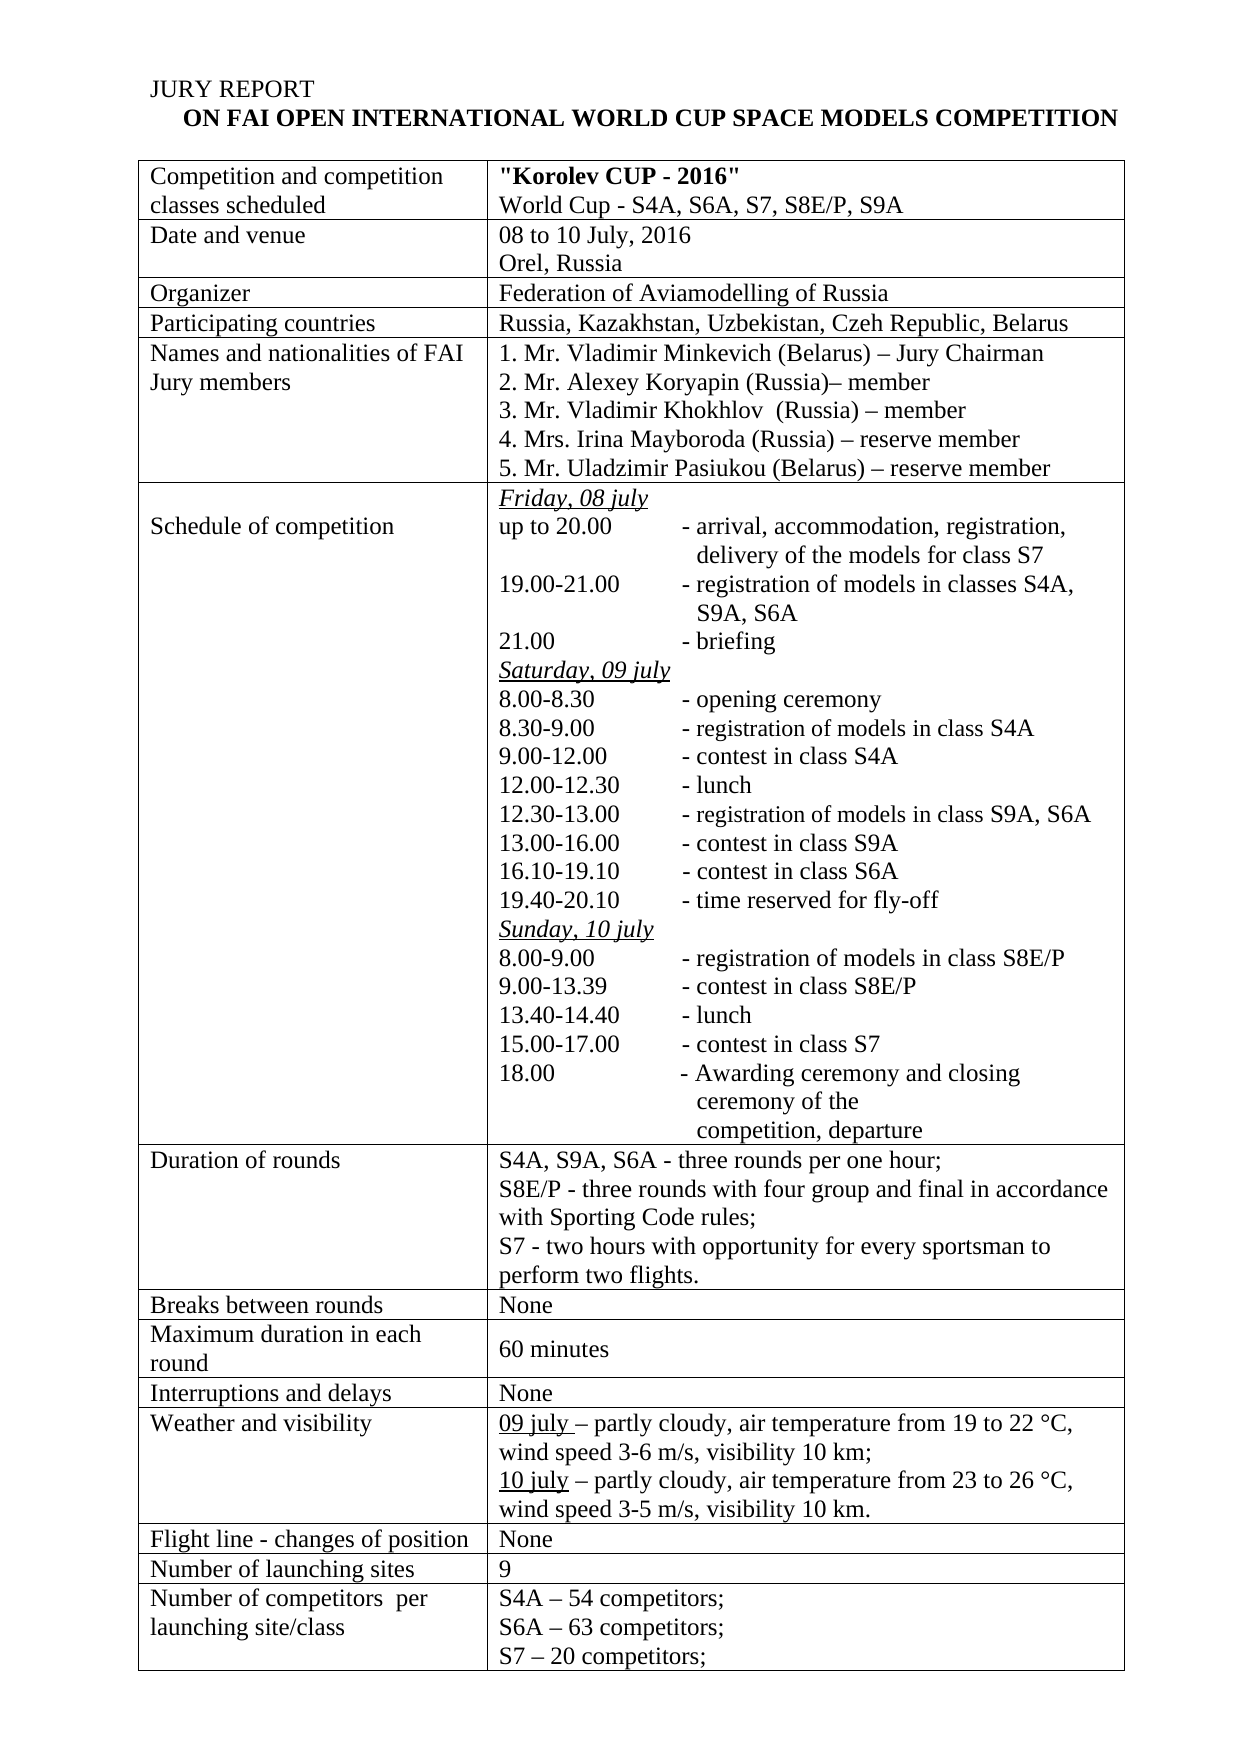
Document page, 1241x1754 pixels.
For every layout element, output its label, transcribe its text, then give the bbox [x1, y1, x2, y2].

table_cell Duration of rounds [139, 1145, 487, 1289]
table_cell 09 july – partly cloudy, air temperature from 19 to 22 °C, wind speed 3-6 m/s, visibility 10 km; 10 july – partly cloudy, air temperature from 23 to 26 °C, wind speed 3-5 m/s, visibility 10 km. [488, 1408, 1124, 1523]
table_cell Flight line - changes of position [139, 1524, 487, 1553]
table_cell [139, 1584, 487, 1670]
table_cell Date and venue [139, 220, 487, 277]
table_cell Names and nationalities of FAI Jury members [139, 338, 487, 482]
table_cell 1. Mr. Vladimir Minkevich (Belarus) – Jury Chairman 2. Mr. Alexey Koryapin (Russia)– member 3. Mr. Vladimir Khokhlov (Russia) – member 4. Mrs. Irina Mayboroda (Russia) – reserve member 5. Mr. Uladzimir Pasiukou (Belarus) – reserve member [488, 338, 1124, 482]
table_cell 9 [488, 1554, 1124, 1582]
table_cell Weather and visibility [139, 1408, 487, 1523]
text JURY REPORT [150, 74, 1152, 103]
table_cell Organizer [139, 278, 487, 307]
table_cell 60 minutes [488, 1320, 1124, 1377]
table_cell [488, 1584, 1124, 1670]
table_header "Korolev CUP - 2016" World Cup - S4A, S6A, S7, S8E/P, S9A [488, 161, 1124, 219]
table_header Competition and competition classes scheduled [139, 161, 487, 219]
table_cell None [488, 1378, 1124, 1407]
table_cell Number of launching sites [139, 1554, 487, 1582]
table_cell Maximum duration in each round [139, 1320, 487, 1377]
table_cell Breaks between rounds [139, 1290, 487, 1318]
table_cell 08 to 10 July, 2016 Orel, Russia [488, 220, 1124, 277]
table_cell Federation of Aviamodelling of Russia [488, 278, 1124, 307]
title ON FAI OPEN INTERNATIONAL WORLD CUP SPACE MODELS COMPETITION [150, 103, 1152, 131]
table_cell Interruptions and delays [139, 1378, 487, 1407]
table_cell Schedule of competition [139, 483, 487, 1144]
table_cell None [488, 1290, 1124, 1318]
table_cell None [488, 1524, 1124, 1553]
table_cell S4A, S9A, S6A - three rounds per one hour; S8E/P - three rounds with four group and final in accordance with Sporting Code rules; S7 - two hours with opportunity for every sportsman to perform two flights. [488, 1145, 1124, 1289]
table_cell Participating countries [139, 308, 487, 337]
table_cell Friday, 08 july up to 20.00 - arrival, accommodation, registration, delivery of the models for class S7 19.00-21.00 - registration of models in classes S4A, S9A, S6A 21.00 - briefing Saturday, 09 july 8.00-8.30 - opening ceremony 8.30-9.00 - registration of models in class S4A 9.00-12.00 - contest in class S4A 12.00-12.30 - lunch 12.30-13.00 - registration of models in class S9A, S6A 13.00-16.00 - contest in class S9A 16.10-19.10 - contest in class S6A 19.40-20.10 - time reserved for fly-off Sunday, 10 july 8.00-9.00 - registration of models in class S8E/P 9.00-13.39 - contest in class S8E/P 13.40-14.40 - lunch 15.00-17.00 - contest in class S7 18.00 - Awarding ceremony and closing ceremony of the competition, departure [488, 483, 1124, 1144]
table_cell Russia, Kazakhstan, Uzbekistan, Czeh Republic, Belarus [488, 308, 1124, 337]
